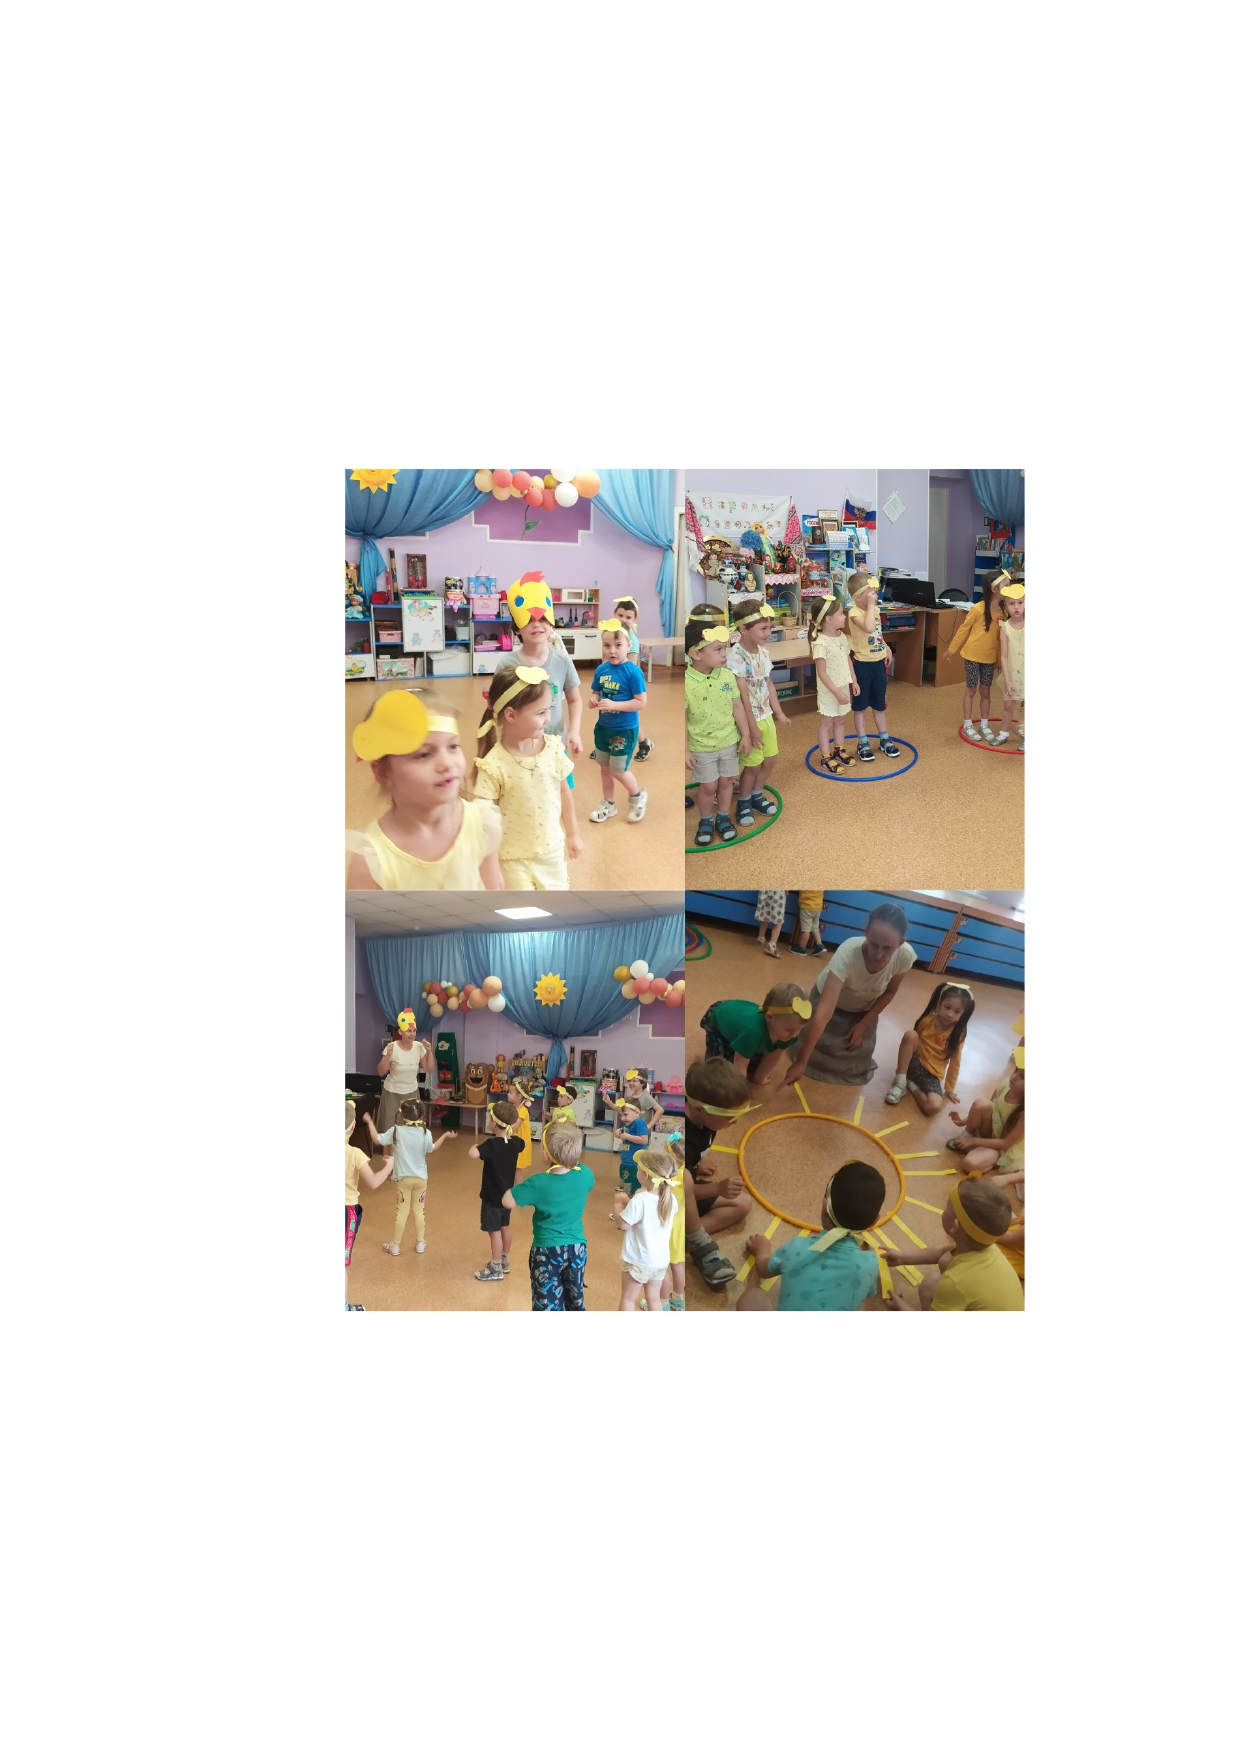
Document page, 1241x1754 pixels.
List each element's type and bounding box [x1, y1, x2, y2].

picture [118, 135, 1241, 1645]
